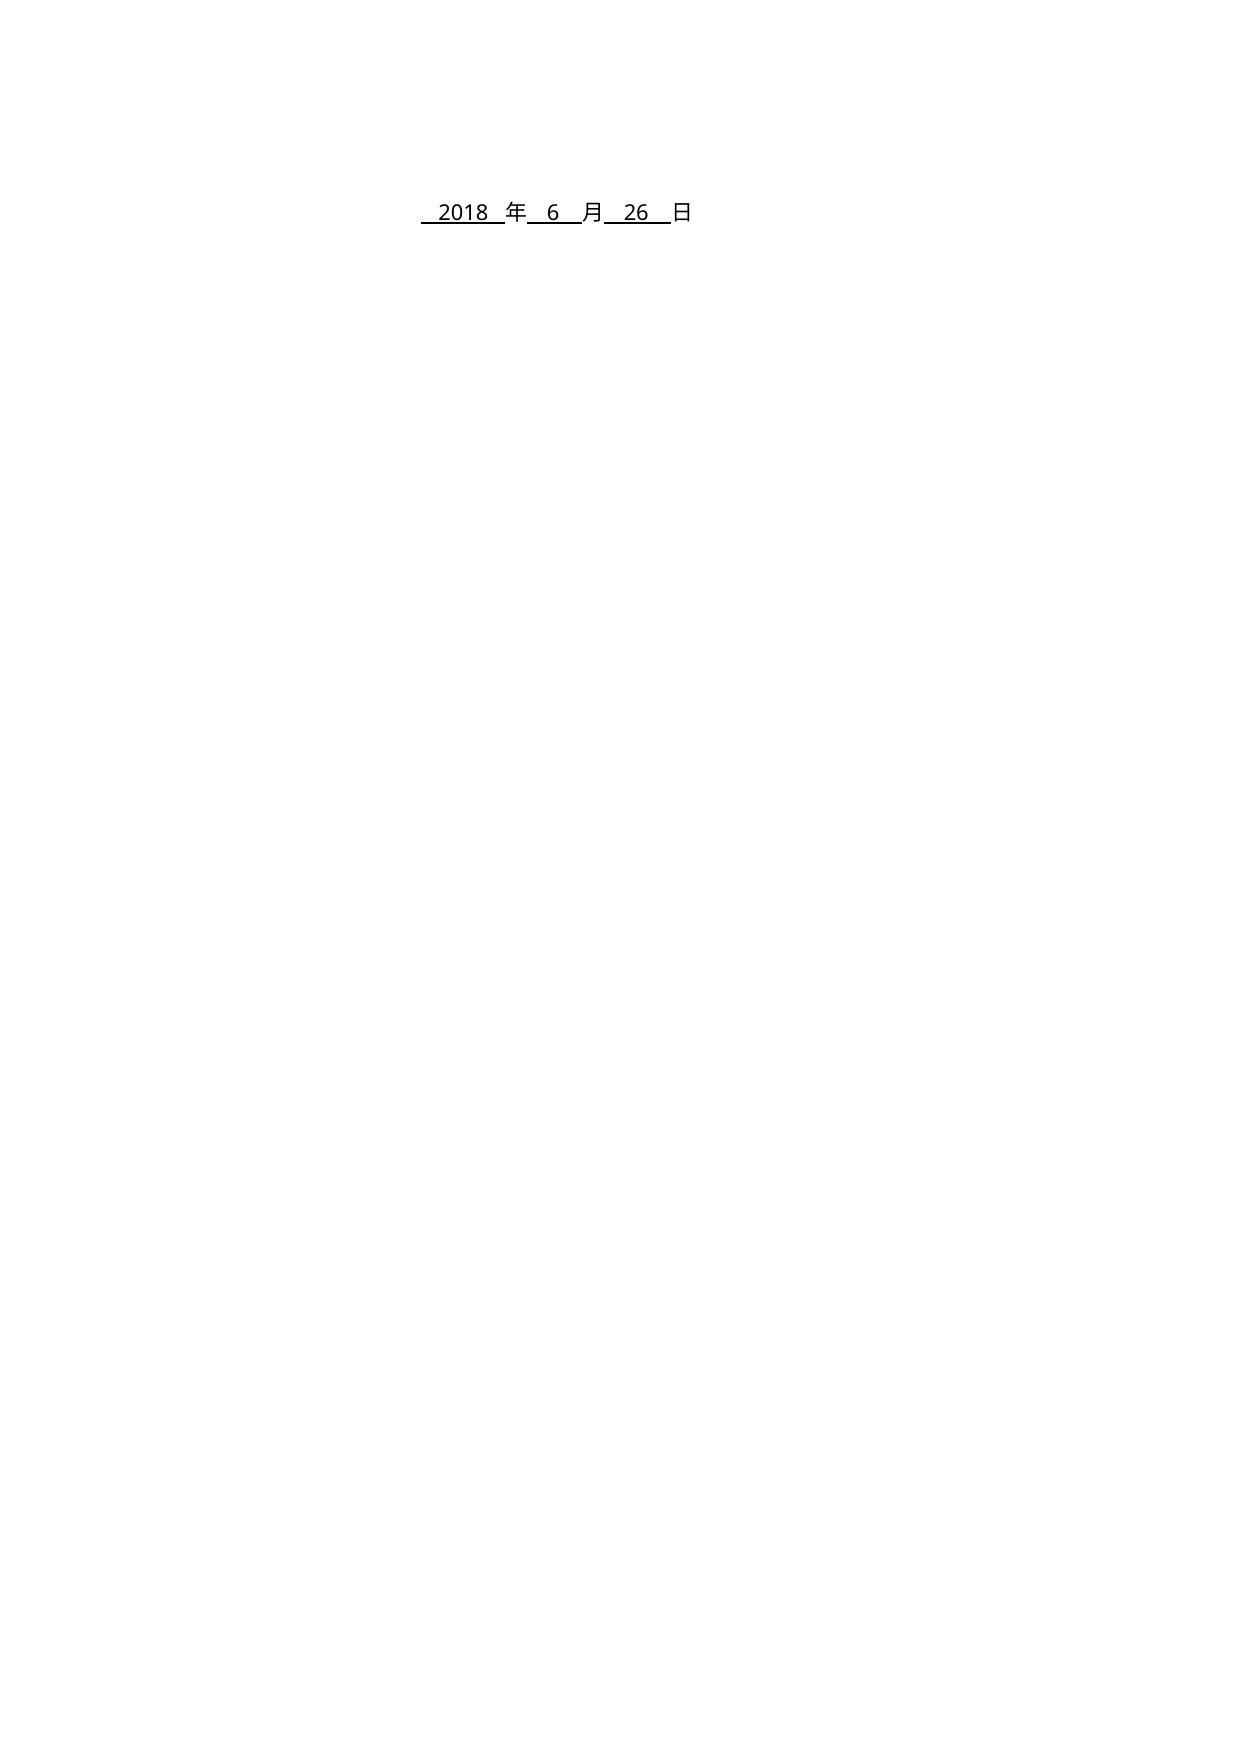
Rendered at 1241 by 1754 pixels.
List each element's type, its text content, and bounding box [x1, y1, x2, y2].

text 2018 年 6 月 26 日 [187, 194, 1053, 227]
